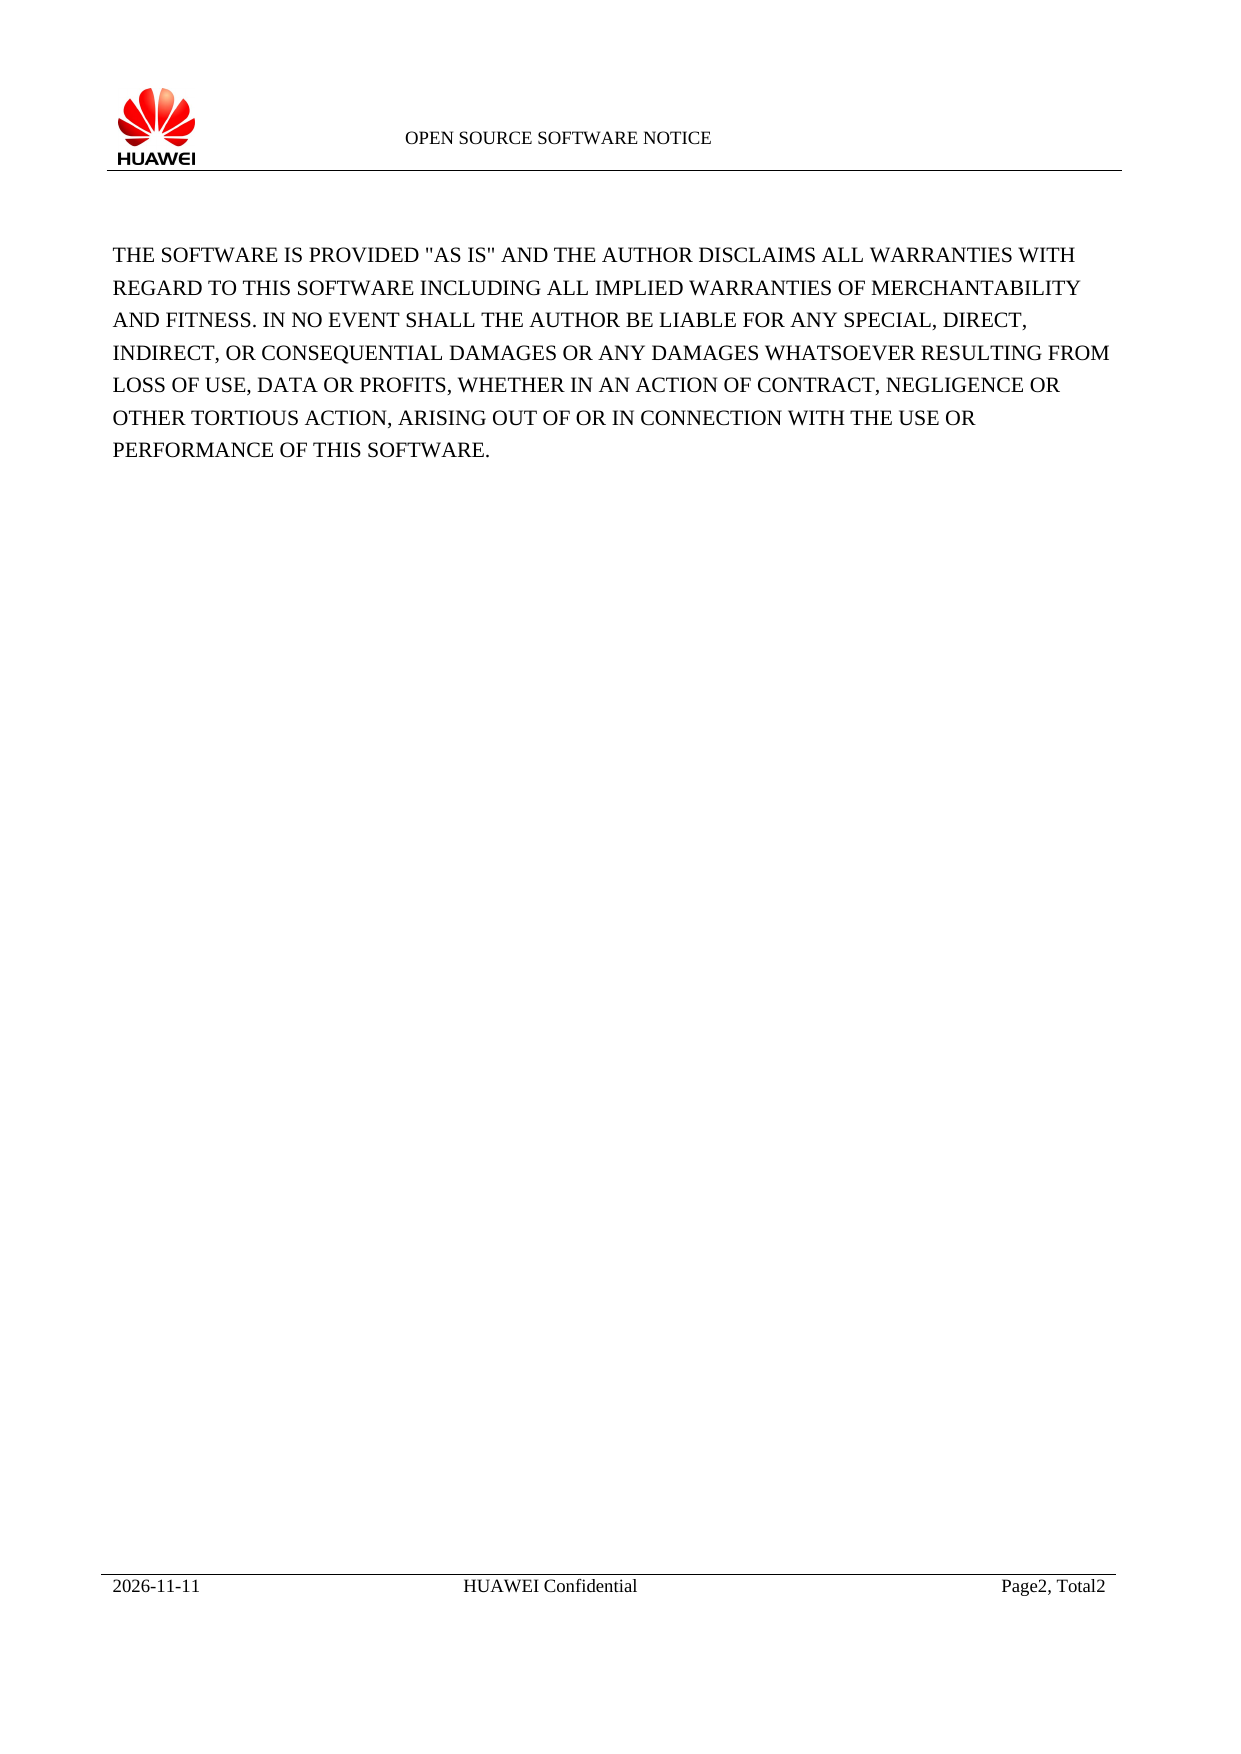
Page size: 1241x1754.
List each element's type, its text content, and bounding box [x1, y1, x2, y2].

picture [118, 88, 195, 165]
